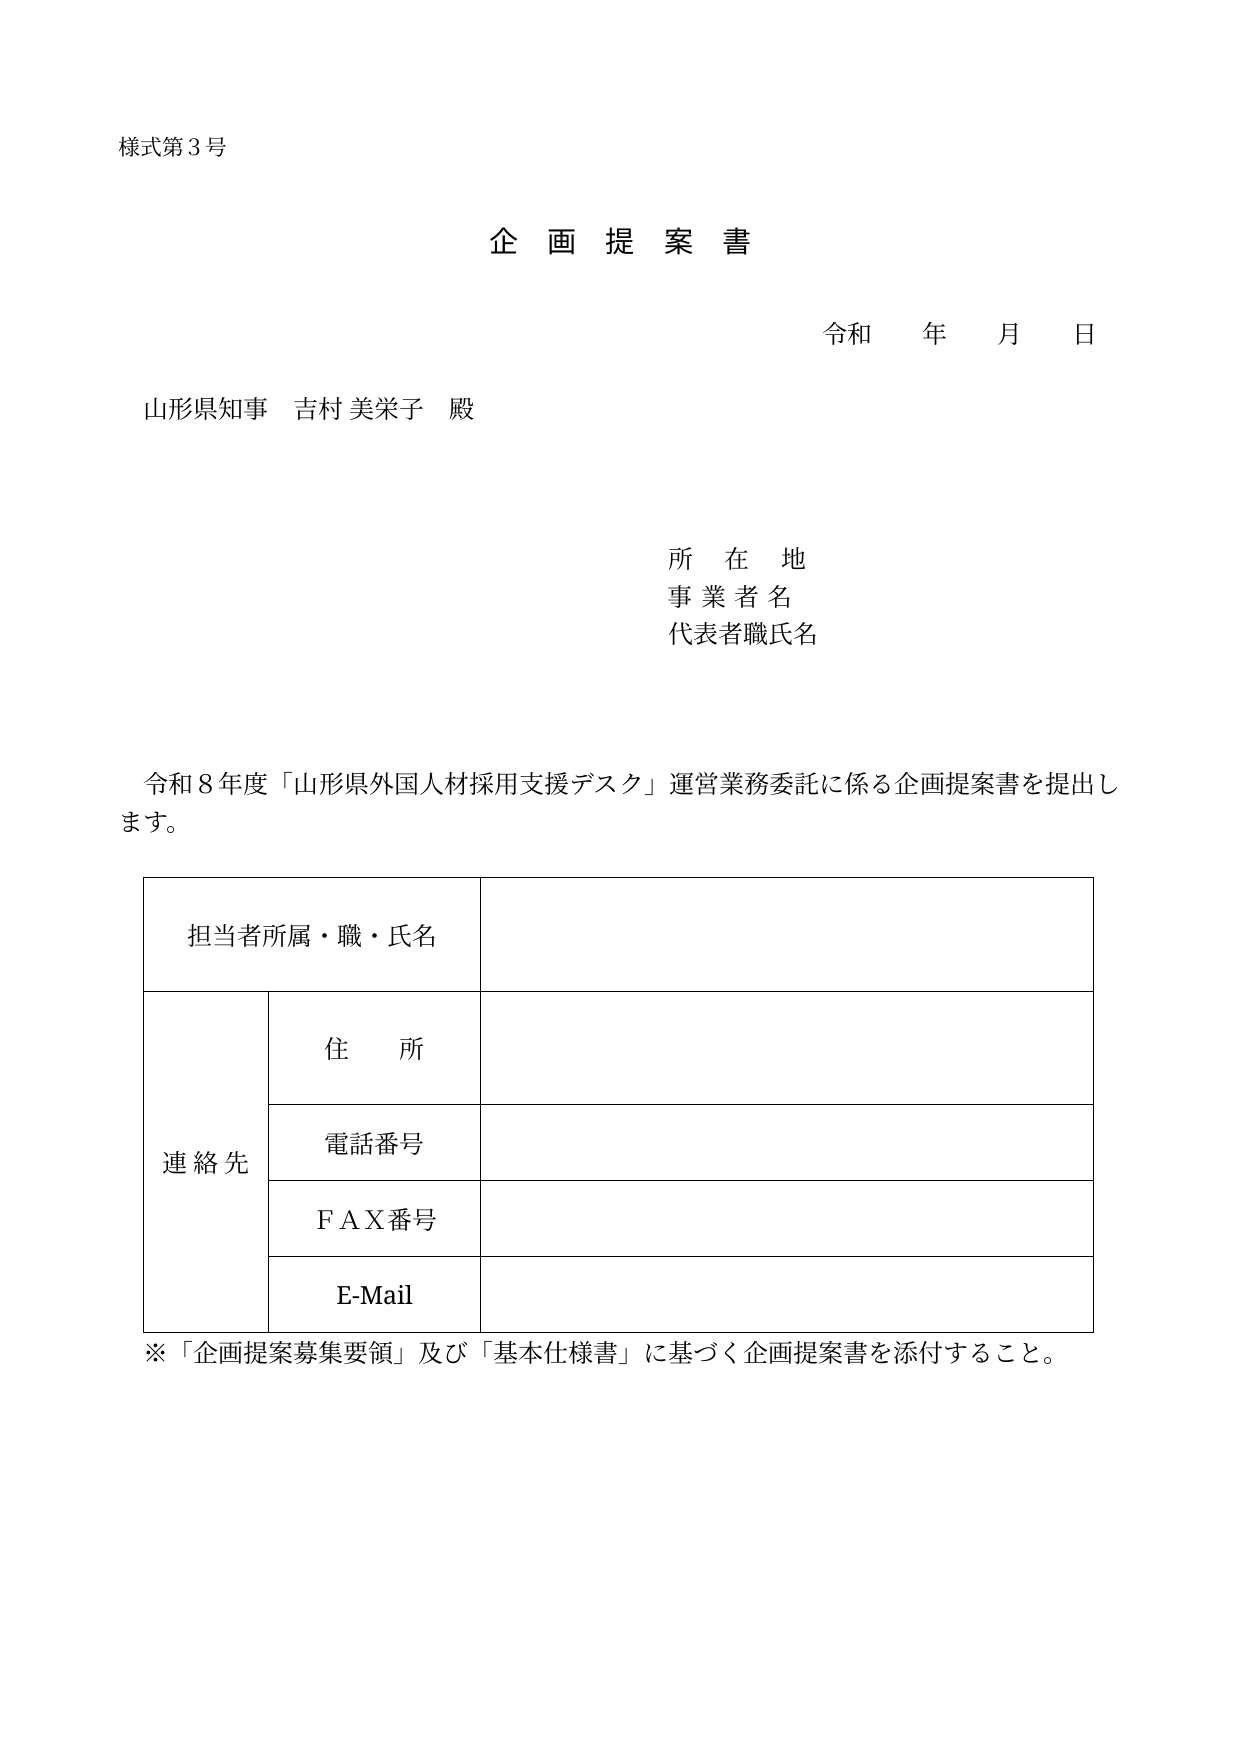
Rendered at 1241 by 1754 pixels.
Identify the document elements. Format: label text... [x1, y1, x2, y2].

text ※「企画提案募集要領」及び「基本仕様書」に基づく企画提案書を添付すること。 [118, 1333, 1122, 1371]
table_cell [481, 1257, 1093, 1332]
text 事業者名 [118, 577, 1122, 614]
table_cell 住 所 [269, 992, 480, 1104]
table_header [481, 878, 1093, 991]
text 令和８年度「山形県外国人材採用支援デスク」運営業務委託に係る企画提案書を提出します。 [118, 764, 1122, 839]
table_cell [481, 1105, 1093, 1180]
table_cell 電話番号 [269, 1105, 480, 1180]
table_header 担当者所属・職・氏名 [144, 878, 480, 991]
table_cell [481, 1181, 1093, 1256]
text 令和 年 月 日 [118, 314, 1097, 352]
text 所 在 地 [118, 539, 1122, 577]
text 様式第３号 [118, 127, 1122, 164]
table_cell ＦＡＸ番号 [269, 1181, 480, 1256]
table_cell E-Mail [269, 1257, 480, 1332]
table_cell 連 絡 先 [144, 992, 268, 1332]
table_cell [481, 992, 1093, 1104]
text 山形県知事 吉村 美栄子 殿 [118, 389, 1122, 427]
text 代表者職氏名 [118, 614, 1122, 652]
text 企 画 提 案 書 [118, 202, 1122, 277]
